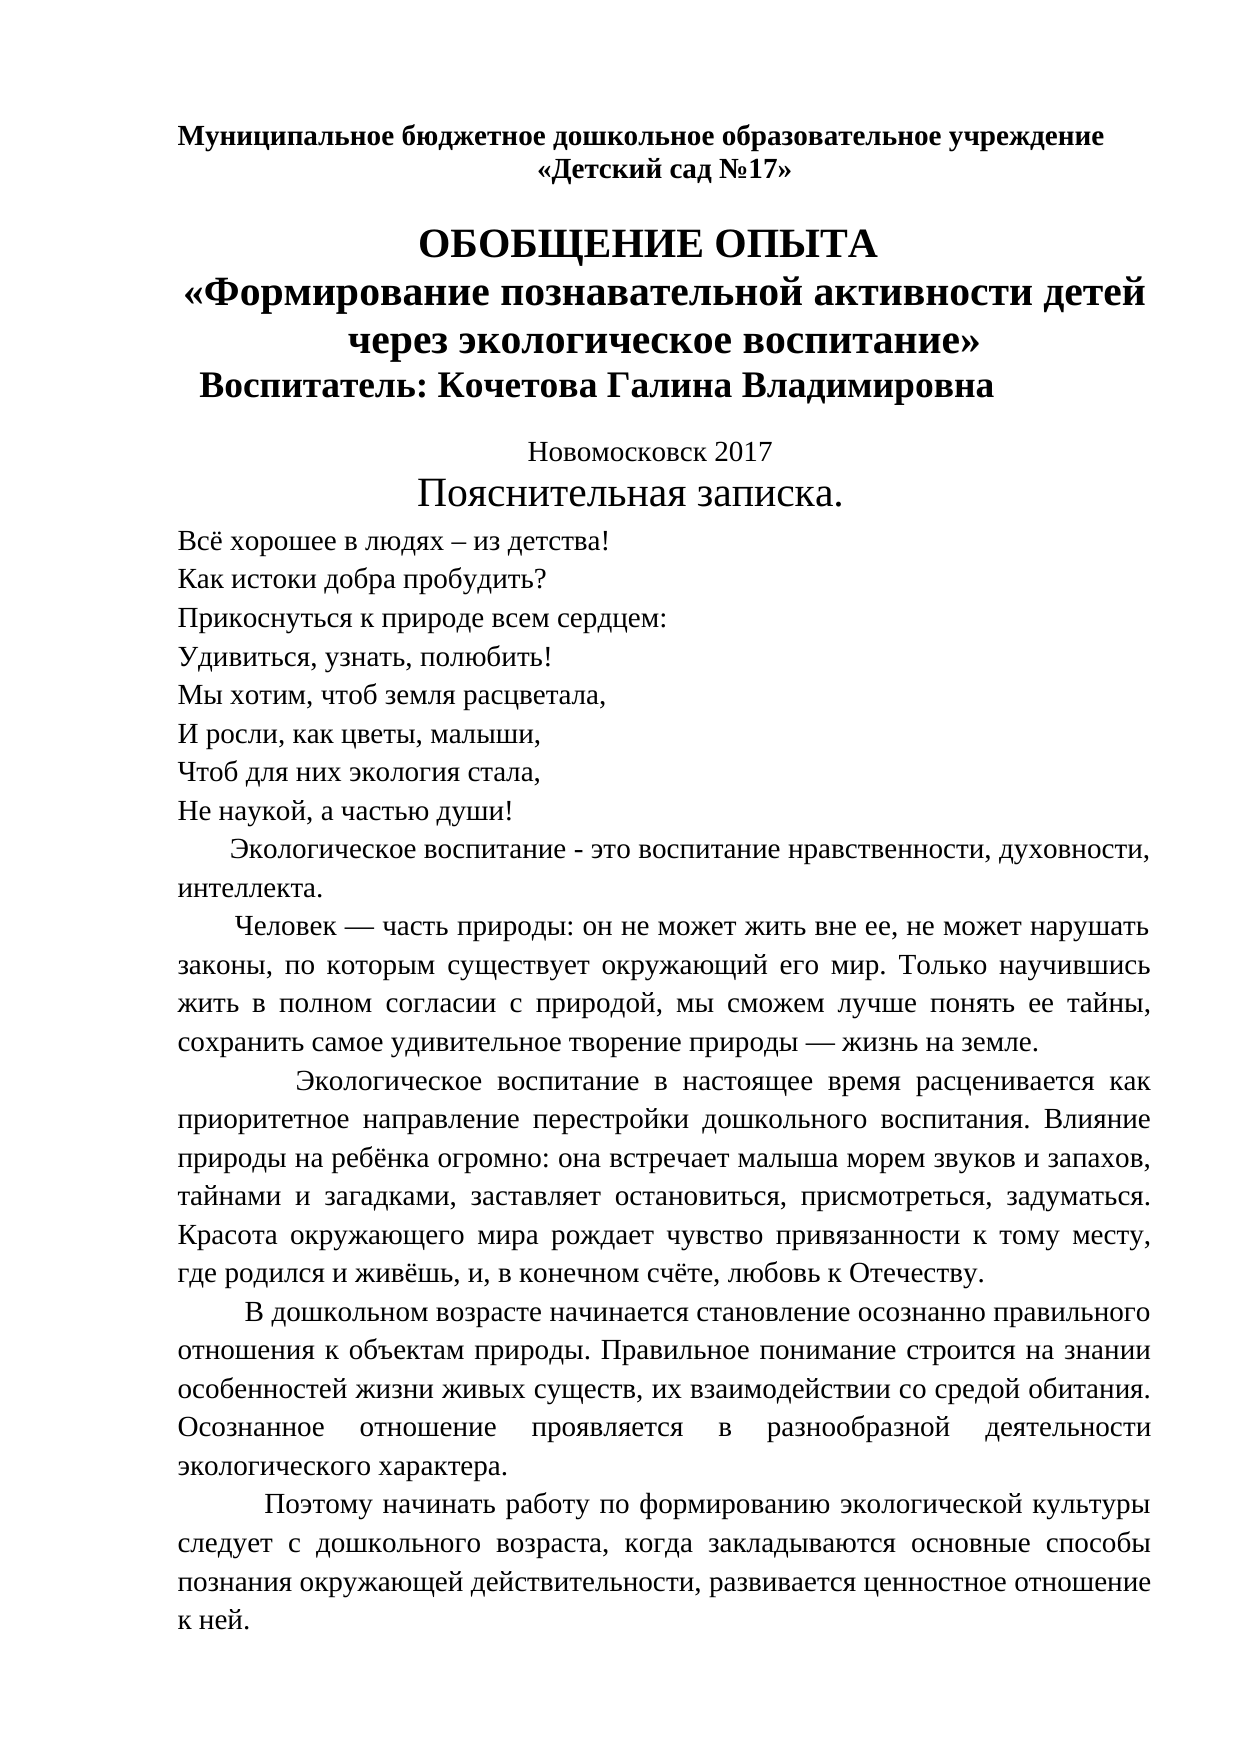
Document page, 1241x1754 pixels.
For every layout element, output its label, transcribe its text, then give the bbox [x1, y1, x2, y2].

text Мы хотим, чтоб земля расцветала, [177, 677, 1152, 711]
text ОБОБЩЕНИЕ ОПЫТА [177, 219, 1152, 267]
text Экологическое воспитание в настоящее время расценивается как приоритетное направление перестройки дошкольного воспитания. Влияние природы на ребёнка огромно: она встречает малыша морем звуков и запахов, тайнами и загадками, заставляет остановиться, присмотреться, задуматься. Красота окружающего мира рождает чувство привязанности к тому месту, где родился и живёшь, и, в конечном счёте, любовь к Отечеству. [177, 1063, 1152, 1289]
text И росли, как цветы, малыши, [177, 716, 1152, 749]
text Поэтому начинать работу по формированию экологической культуры следует с дошкольного возраста, когда закладываются основные способы познания окружающей действительности, развивается ценностное отношение к ней. [177, 1487, 1152, 1636]
text В дошкольном возрасте начинается становление осознанно правильного отношения к объектам природы. Правильное понимание строится на знании особенностей жизни живых существ, их взаимодействии со средой обитания. Осознанное отношение проявляется в разнообразной деятельности экологического характера. [177, 1294, 1152, 1482]
text Прикоснуться к природе всем сердцем: [177, 600, 1152, 634]
text Как истоки добра пробудить? [177, 562, 1152, 595]
text «Формирование познавательной активности детей через экологическое воспитание» [177, 267, 1152, 362]
text Всё хорошее в людях – из детства! [177, 523, 1152, 557]
text Экологическое воспитание - это воспитание нравственности, духовности, интеллекта. [177, 831, 1152, 903]
text Новомосковск 2017 [177, 434, 1152, 468]
text Пояснительная записка. [177, 468, 1152, 516]
text Воспитатель: Кочетова Галина Владимировна [177, 362, 1152, 406]
text Не наукой, а частью души! [177, 793, 1152, 826]
text Чтоб для них экология стала, [177, 754, 1152, 788]
text «Детский сад №17» [177, 152, 1152, 185]
text Удивиться, узнать, полюбить! [177, 639, 1152, 672]
text Муниципальное бюджетное дошкольное образовательное учреждение [177, 118, 1152, 152]
text Человек — часть природы: он не может жить вне ее, не может нарушать законы, по которым существует окружающий его мир. Только научившись жить в полном согласии с природой, мы сможем лучше понять ее тайны, сохранить самое удивительное творение природы — жизнь на земле. [177, 908, 1152, 1058]
